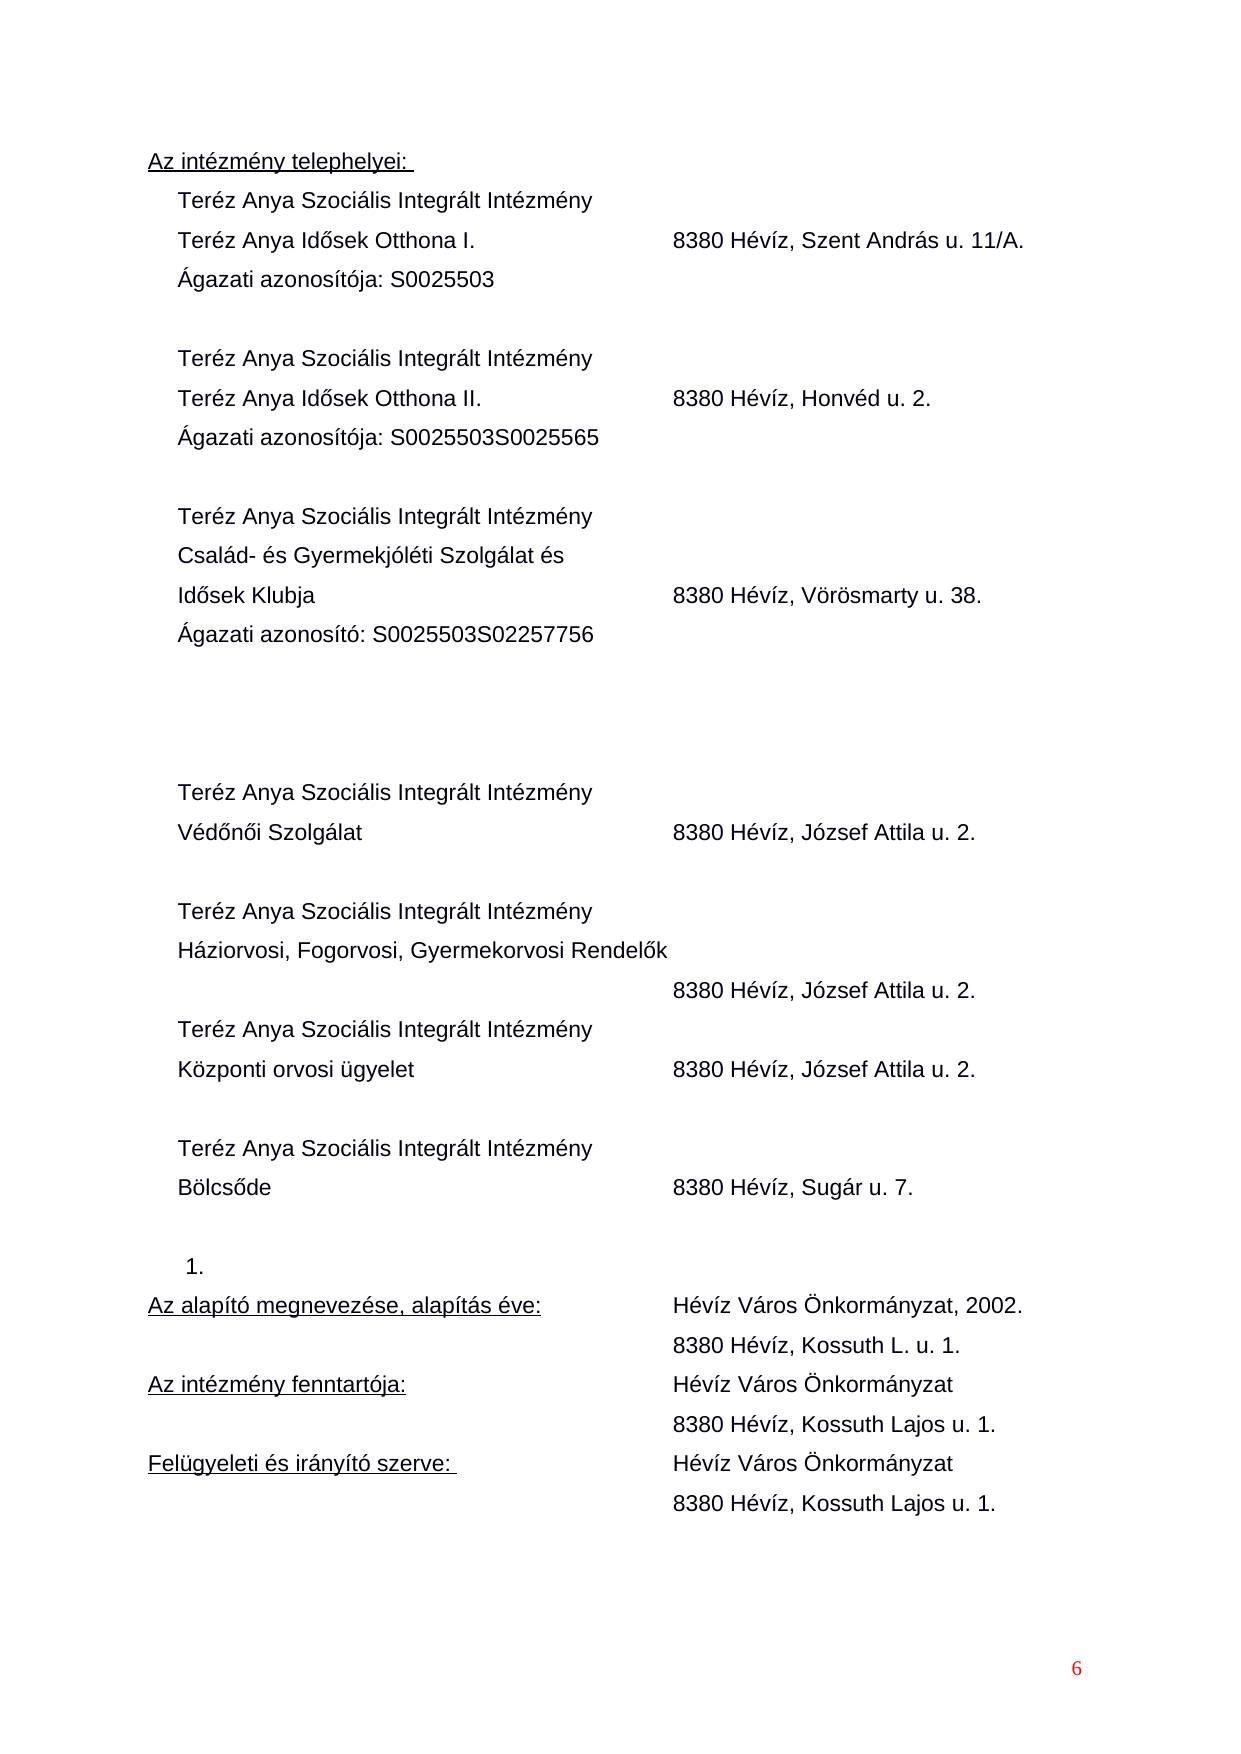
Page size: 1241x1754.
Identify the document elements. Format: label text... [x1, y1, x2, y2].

text Háziorvosi, Fogorvosi, Gyermekorvosi Rendelők [177, 937, 1093, 963]
text Teréz Anya Idősek Otthona II. 8380 Hévíz, Honvéd u. 2. [177, 384, 1093, 411]
text 8380 Hévíz, Kossuth Lajos u. 1. [629, 1411, 1093, 1437]
text Teréz Anya Szociális Integrált Intézmény [177, 345, 1093, 371]
text Védőnői Szolgálat 8380 Hévíz, József Attila u. 2. [177, 819, 1093, 845]
text Teréz Anya Szociális Integrált Intézmény [177, 898, 1093, 924]
text Teréz Anya Szociális Integrált Intézmény [177, 1134, 1093, 1161]
text Család- és Gyermekjóléti Szolgálat és [177, 542, 1093, 569]
text Teréz Anya Szociális Integrált Intézmény [177, 503, 1093, 529]
text Bölcsőde 8380 Hévíz, Sugár u. 7. [177, 1174, 1093, 1200]
text Az intézmény fenntartója: Hévíz Város Önkormányzat [148, 1371, 1093, 1398]
text Az intézmény telephelyei: [148, 148, 1093, 174]
text 8380 Hévíz, Kossuth L. u. 1. [148, 1332, 1093, 1358]
text Az alapító megnevezése, alapítás éve: Hévíz Város Önkormányzat, 2002. [148, 1292, 1093, 1319]
text Ágazati azonosítója: S0025503 [177, 266, 1093, 292]
text Felügyeleti és irányító szerve: Hévíz Város Önkormányzat [148, 1450, 1093, 1477]
text Idősek Klubja 8380 Hévíz, Vörösmarty u. 38. [177, 582, 1093, 608]
text Központi orvosi ügyelet 8380 Hévíz, József Attila u. 2. [177, 1056, 1093, 1082]
text Teréz Anya Idősek Otthona I. 8380 Hévíz, Szent András u. 11/A. [177, 227, 1093, 253]
text Teréz Anya Szociális Integrált Intézmény [177, 187, 1093, 213]
text 8380 Hévíz, Kossuth Lajos u. 1. [673, 1490, 1093, 1516]
text Ágazati azonosító: S0025503S02257756 [177, 621, 1093, 648]
text Teréz Anya Szociális Integrált Intézmény [177, 1016, 1093, 1042]
text 8380 Hévíz, József Attila u. 2. [177, 977, 1093, 1003]
text Ágazati azonosítója: S0025503S0025565 [177, 424, 1093, 450]
text Teréz Anya Szociális Integrált Intézmény [177, 779, 1093, 806]
